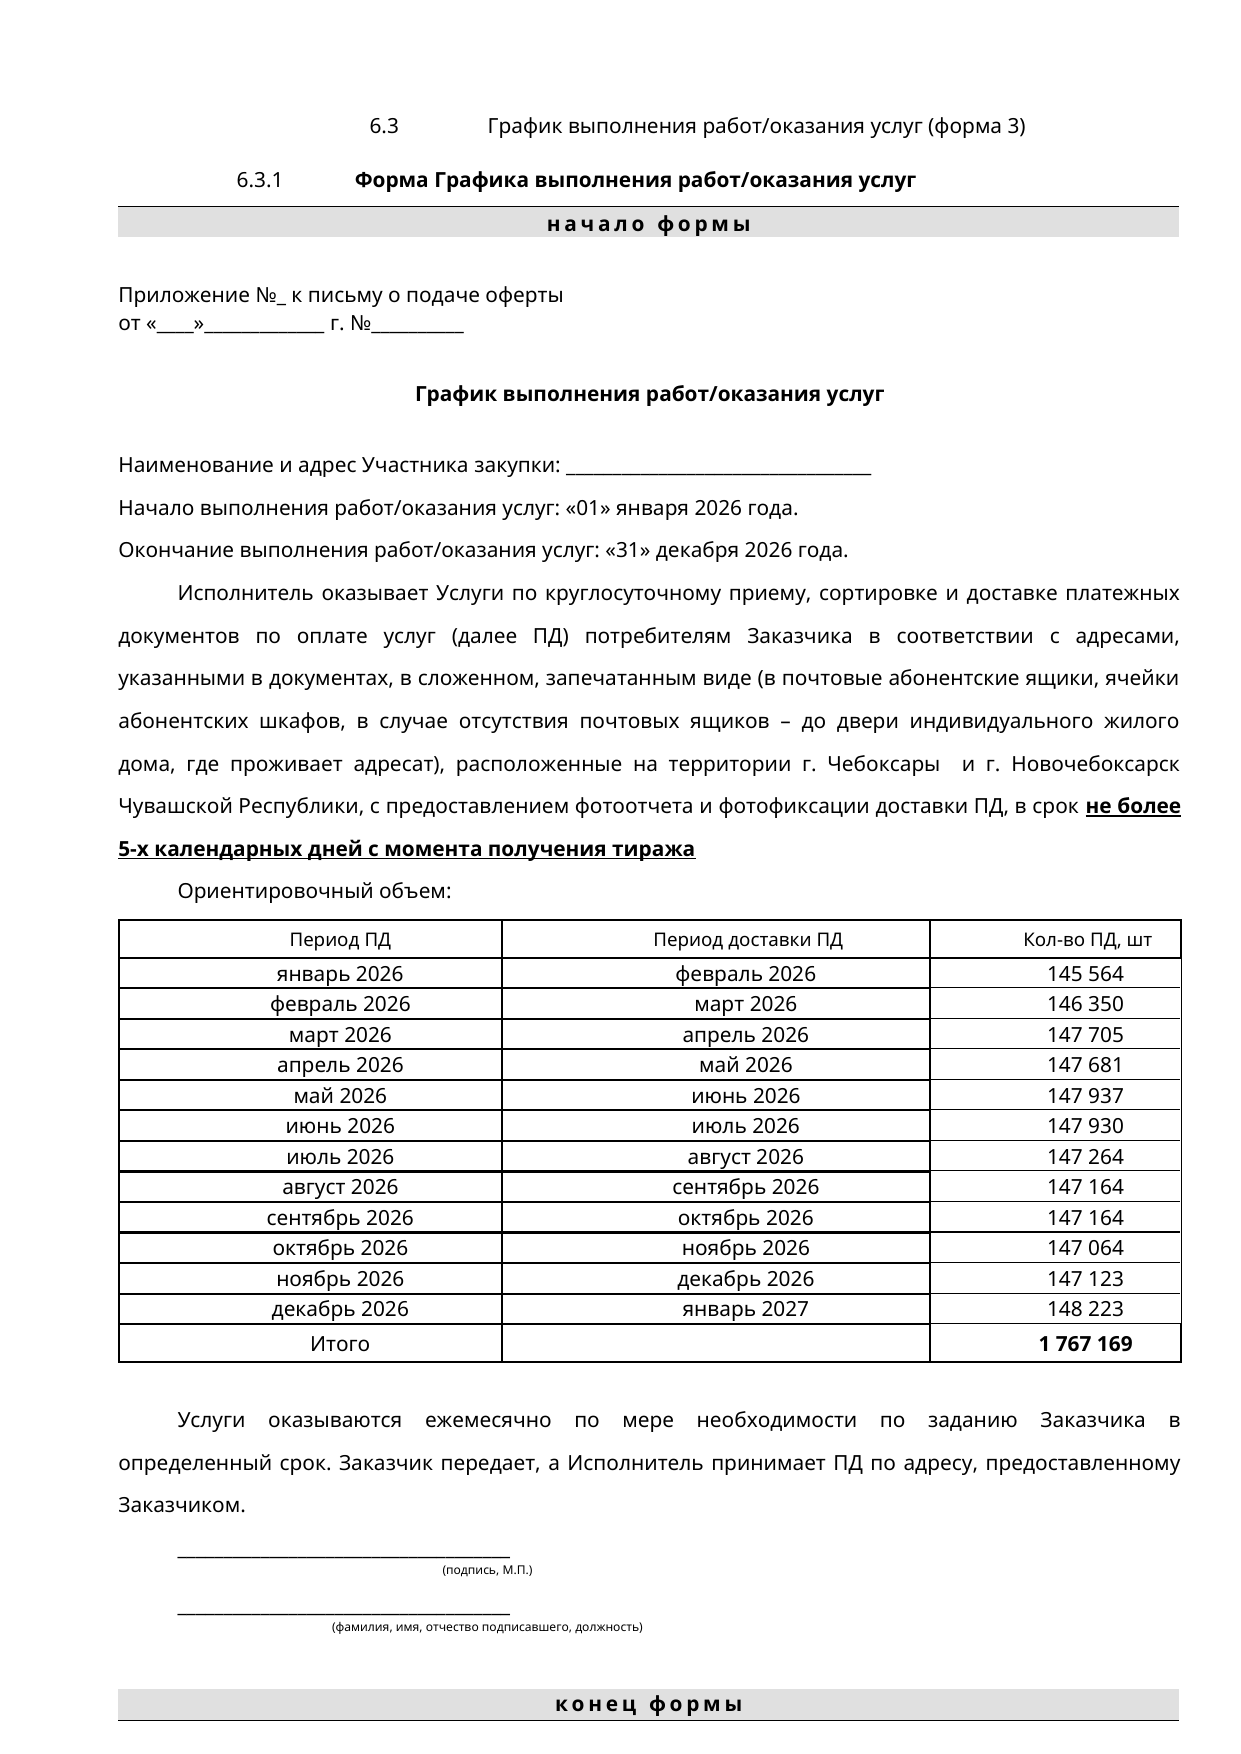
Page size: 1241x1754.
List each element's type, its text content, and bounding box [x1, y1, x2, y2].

text ____________________________________ [118, 1533, 1181, 1562]
table_cell 1 767 169 [931, 1324, 1180, 1361]
text ____________________________________ [118, 1590, 1181, 1618]
table_cell октябрь 2026 [120, 1234, 501, 1262]
table_header Период ПД [120, 921, 501, 957]
table_cell 147 164 [931, 1201, 1181, 1231]
table_cell декабрь 2026 [120, 1295, 501, 1323]
table_cell сентябрь 2026 [503, 1173, 929, 1201]
table_header Период доставки ПД [503, 921, 929, 957]
table_cell июнь 2026 [503, 1081, 929, 1109]
text (подпись, М.П.) [118, 1562, 797, 1590]
table_cell 148 223 [931, 1293, 1181, 1323]
text Приложение №_ к письму о подаче оферты от «____»_____________ г. №__________ [118, 280, 1181, 337]
table_cell 147 937 [931, 1079, 1181, 1109]
table_cell январь 2026 [120, 959, 501, 987]
table_cell Итого [120, 1325, 501, 1361]
table_cell декабрь 2026 [503, 1264, 929, 1292]
table_cell 147 930 [931, 1109, 1181, 1140]
table_cell март 2026 [120, 1020, 501, 1048]
table_cell ноябрь 2026 [120, 1264, 501, 1292]
text Исполнитель оказывает Услуги по круглосуточному приему, сортировке и доставке платежных документов по оплате услуг (далее ПД) потребителям Заказчика в соответствии с адресами, указанными в документах, в сложенном, запечатанным виде (в почтовые абонентские ящики, ячейки абонентских шкафов, в случае отсутствия почтовых ящиков – до двери индивидуального жилого дома, где проживает адресат), расположенные на территории г. Чебоксары и г. Новочебоксарск Чувашской Республики, с предоставлением фотоотчета и фотофиксации доставки ПД, в срок не более 5-х календарных дней с момента получения тиража [118, 578, 1181, 862]
text начало формы [118, 207, 1179, 237]
table_cell май 2026 [503, 1050, 929, 1079]
table_cell ноябрь 2026 [503, 1234, 929, 1262]
table_cell апрель 2026 [120, 1050, 501, 1079]
table_cell октябрь 2026 [503, 1203, 929, 1231]
table_cell [503, 1325, 929, 1361]
table_cell май 2026 [120, 1081, 501, 1109]
table_cell 147 064 [931, 1231, 1181, 1262]
table_cell июль 2026 [120, 1142, 501, 1170]
table_cell сентябрь 2026 [120, 1203, 501, 1231]
table_cell январь 2027 [503, 1295, 929, 1323]
table_cell 147 681 [931, 1048, 1181, 1079]
table_cell 147 164 [931, 1170, 1181, 1201]
text График выполнения работ/оказания услуг [118, 379, 1181, 408]
text Услуги оказываются ежемесячно по мере необходимости по заданию Заказчика в определенный срок. Заказчик передает, а Исполнитель принимает ПД по адресу, предоставленному Заказчиком. [118, 1405, 1181, 1519]
table_cell 146 350 [931, 987, 1181, 1018]
table_cell июнь 2026 [120, 1111, 501, 1140]
table_header Кол-во ПД, шт [931, 921, 1180, 957]
text (фамилия, имя, отчество подписавшего, должность) [118, 1618, 797, 1647]
table_cell февраль 2026 [503, 959, 929, 987]
table_cell август 2026 [503, 1142, 929, 1170]
text конец формы [118, 1689, 1179, 1720]
text Окончание выполнения работ/оказания услуг: «31» декабря 2026 года. [118, 536, 1181, 564]
subtitle График выполнения работ/оказания услуг (форма 3) [369, 111, 1181, 140]
table_cell 147 705 [931, 1018, 1181, 1048]
text Наименование и адрес Участника закупки: _________________________________ [118, 450, 1181, 479]
table_cell февраль 2026 [120, 989, 501, 1018]
table_cell 147 123 [931, 1262, 1181, 1292]
table_cell апрель 2026 [503, 1020, 929, 1048]
list Форма Графика выполнения работ/оказания услуг [236, 165, 1181, 193]
table_cell 145 564 [931, 959, 1181, 987]
table_cell июль 2026 [503, 1111, 929, 1140]
table_cell август 2026 [120, 1173, 501, 1201]
table_cell март 2026 [503, 989, 929, 1018]
table_cell 147 264 [931, 1140, 1181, 1170]
text Начало выполнения работ/оказания услуг: «01» января 2026 года. [118, 493, 1181, 521]
text Ориентировочный объем: [118, 876, 1181, 905]
